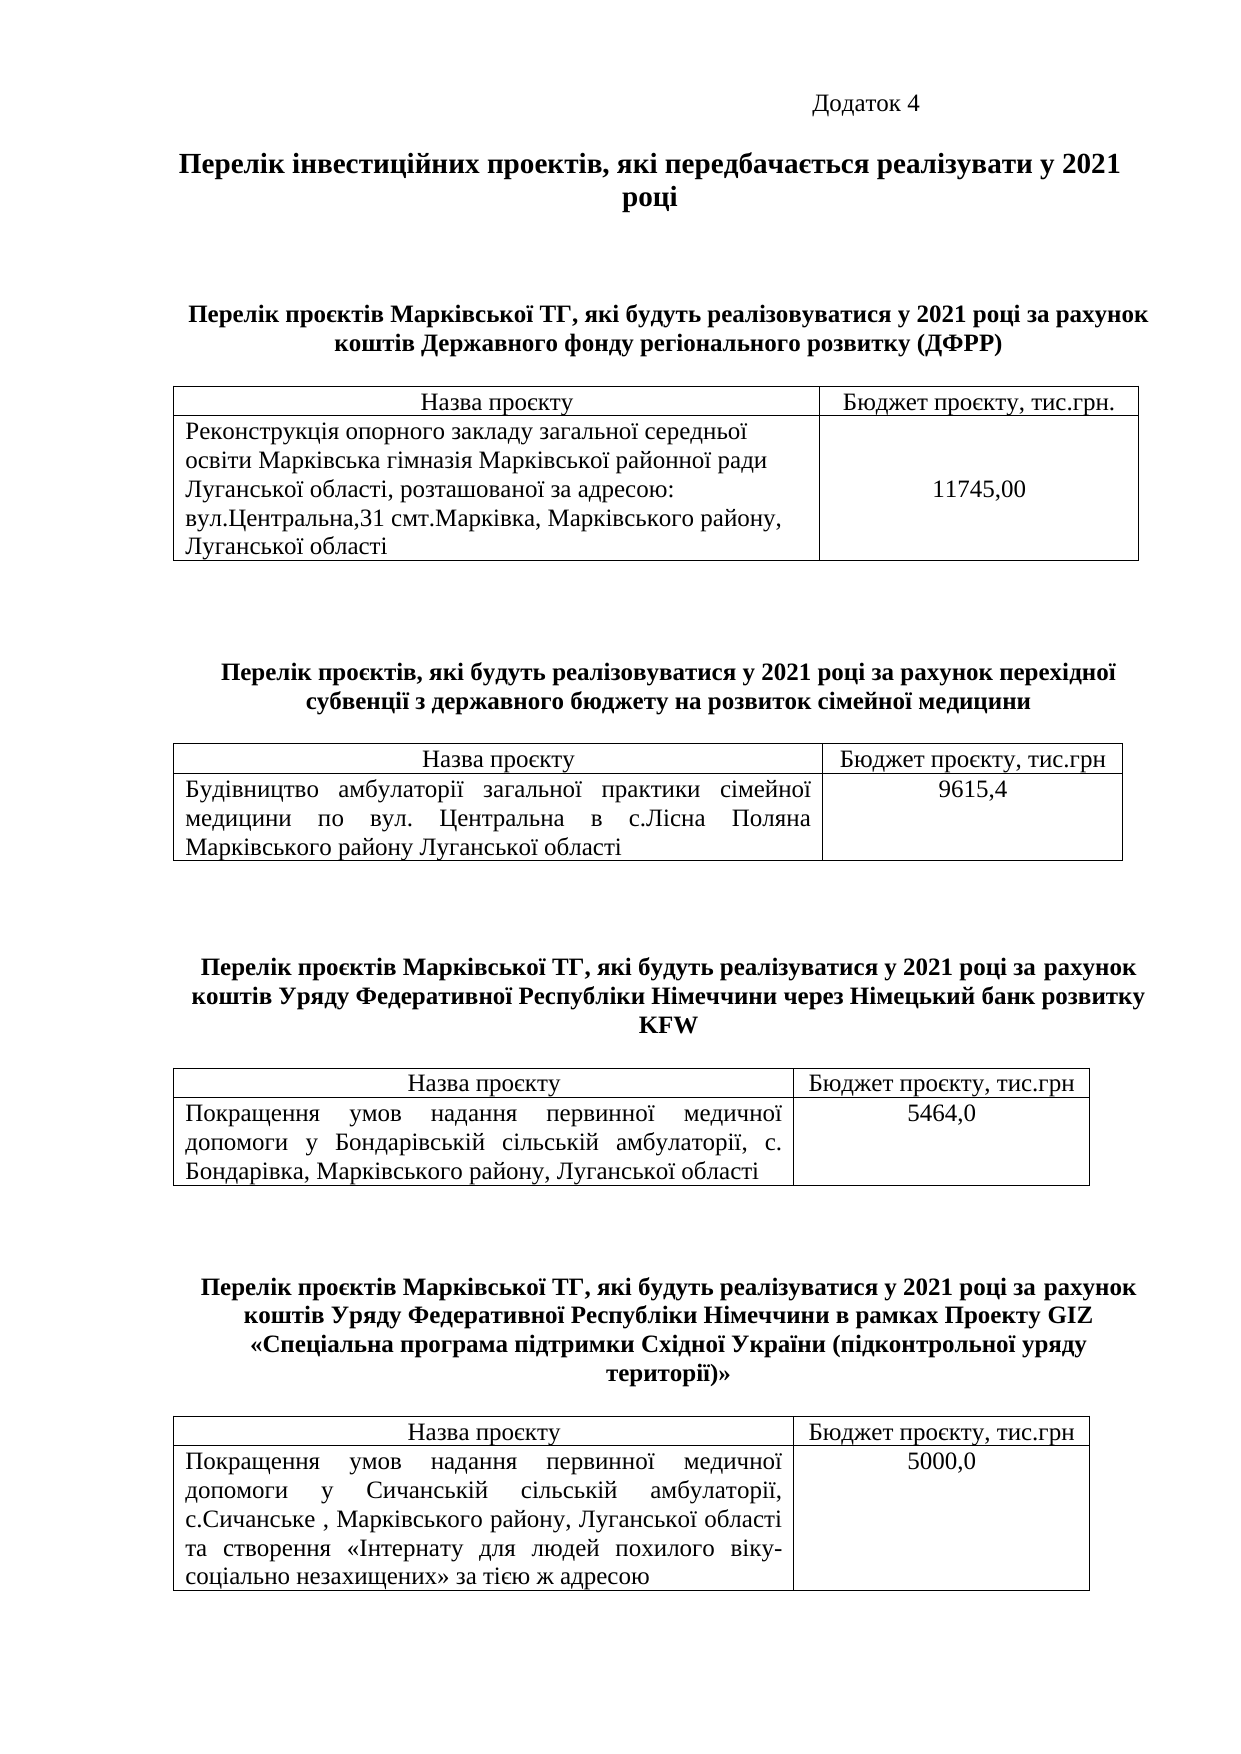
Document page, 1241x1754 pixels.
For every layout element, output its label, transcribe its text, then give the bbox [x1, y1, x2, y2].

table_cell Покращення умов надання первинної медичної допомоги у Бондарівській сільській амбулаторії, с. Бондарівка, Марківського району, Луганської області [174, 1098, 793, 1184]
table_cell Покращення умов надання первинної медичної допомоги у Сичанській сільській амбулаторії, с.Сичанське , Марківського району, Луганської області та створення «Інтернату для людей похилого віку-соціально незахищених» за тією ж адресою [174, 1446, 793, 1590]
table_header Назва проєкту [174, 744, 822, 773]
table_header Бюджет проєкту, тис.грн. [820, 387, 1138, 415]
table_cell Реконструкція опорного закладу загальної середньої освіти Марківська гімназія Марківської районної ради Луганської області, розташованої за адресою: вул.Центральна,31 смт.Марківка, Марківського району, Луганської області [174, 416, 819, 560]
table_cell 5464,0 [794, 1098, 1089, 1184]
table_header Назва проєкту [174, 1417, 793, 1445]
table_header Бюджет проєкту, тис.грн [823, 744, 1122, 773]
table_header Бюджет проєкту, тис.грн [794, 1417, 1089, 1445]
table_header Назва проєкту [174, 387, 819, 415]
table_cell Будівництво амбулаторії загальної практики сімейної медицини по вул. Центральна в с.Лісна Поляна Марківського району Луганської області [174, 774, 822, 860]
text Перелік проєктів Марківської ТГ, які будуть реалізовуватися у 2021 році за рахунок коштів Державного фонду регіонального розвитку (ДФРР) [185, 299, 1152, 357]
table_cell 5000,0 [794, 1446, 1089, 1590]
text Перелік проєктів, які будуть реалізовуватися у 2021 році за рахунок перехідної субвенції з державного бюджету на розвиток сімейної медицини [185, 657, 1152, 714]
table_header Назва проєкту [174, 1069, 793, 1097]
text Перелік проєктів Марківської ТГ, які будуть реалізуватися у 2021 році за рахунок коштів Уряду Федеративної Республіки Німеччини в рамках Проекту GIZ «Спеціальна програма підтримки Східної України (підконтрольної уряду території)» [185, 1272, 1152, 1387]
table_header Бюджет проєкту, тис.грн [794, 1069, 1089, 1097]
text Перелік проєктів Марківської ТГ, які будуть реалізуватися у 2021 році за рахунок коштів Уряду Федеративної Республіки Німеччини через Німецький банк розвитку KFW [185, 952, 1152, 1039]
text Перелік інвестиційних проектів, які передбачається реалізувати у 2021 році [148, 146, 1152, 213]
table_cell 11745,00 [820, 416, 1138, 560]
table_cell 9615,4 [823, 774, 1122, 860]
text Додаток 4 [812, 88, 1152, 117]
